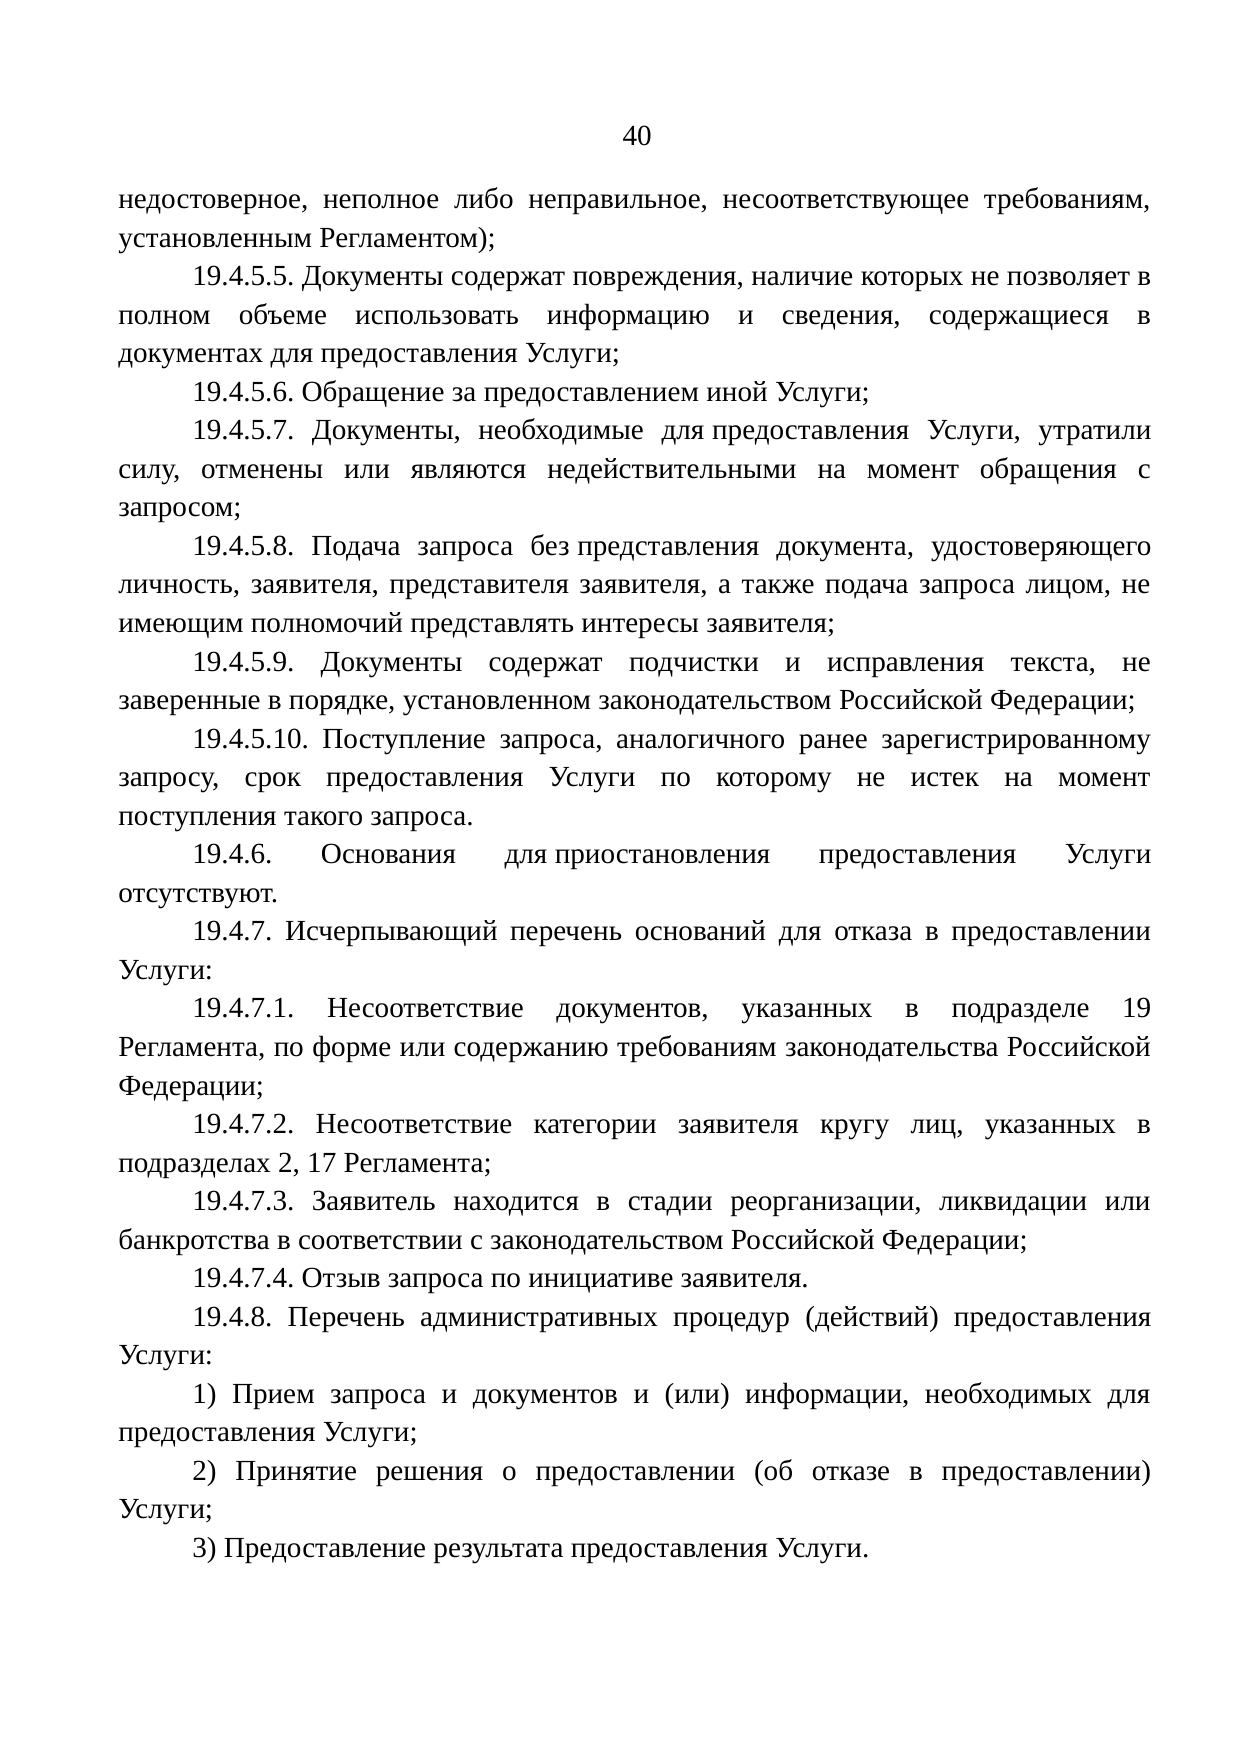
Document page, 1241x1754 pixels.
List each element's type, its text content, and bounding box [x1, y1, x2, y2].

text 19.4.5.6. Обращение за предоставлением иной Услуги; [118, 374, 1152, 407]
text 19.4.5.10. Поступление запроса, аналогичного ранее зарегистрированному запросу, срок предоставления Услуги по которому не истек на момент поступления такого запроса. [118, 721, 1152, 831]
text 19.4.7.3. Заявитель находится в стадии реорганизации, ликвидации или банкротства в соответствии с законодательством Российской Федерации; [118, 1183, 1152, 1255]
text 19.4.5.5. Документы содержат повреждения, наличие которых не позволяет в полном объеме использовать информацию и сведения, содержащиеся в документах для предоставления Услуги; [118, 258, 1152, 369]
text 19.4.5.9. Документы содержат подчистки и исправления текста, не заверенные в порядке, установленном законодательством Российской Федерации; [118, 644, 1152, 716]
text 19.4.7.2. Несоответствие категории заявителя кругу лиц, указанных в подразделах 2, 17 Регламента; [118, 1106, 1152, 1178]
text 19.4.5.8. Подача запроса без представления документа, удостоверяющего личность, заявителя, представителя заявителя, а также подача запроса лицом, не имеющим полномочий представлять интересы заявителя; [118, 528, 1152, 639]
text 19.4.7.4. Отзыв запроса по инициативе заявителя. [118, 1260, 1152, 1294]
text 2) Принятие решения о предоставлении (об отказе в предоставлении) Услуги; [118, 1453, 1152, 1525]
text 19.4.6. Основания для приостановления предоставления Услуги отсутствуют. [118, 836, 1152, 908]
text 19.4.7.1. Несоответствие документов, указанных в подразделе 19 Регламента, по форме или содержанию требованиям законодательства Российской Федерации; [118, 991, 1152, 1101]
text 19.4.5.7. Документы, необходимые для предоставления Услуги, утратили силу, отменены или являются недействительными на момент обращения с запросом; [118, 412, 1152, 523]
text 1) Прием запроса и документов и (или) информации, необходимых для предоставления Услуги; [118, 1376, 1152, 1448]
text 19.4.8. Перечень административных процедур (действий) предоставления Услуги: [118, 1299, 1152, 1371]
text 3) Предоставление результата предоставления Услуги. [118, 1530, 1152, 1564]
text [118, 181, 1152, 253]
text 19.4.7. Исчерпывающий перечень оснований для отказа в предоставлении Услуги: [118, 913, 1152, 986]
